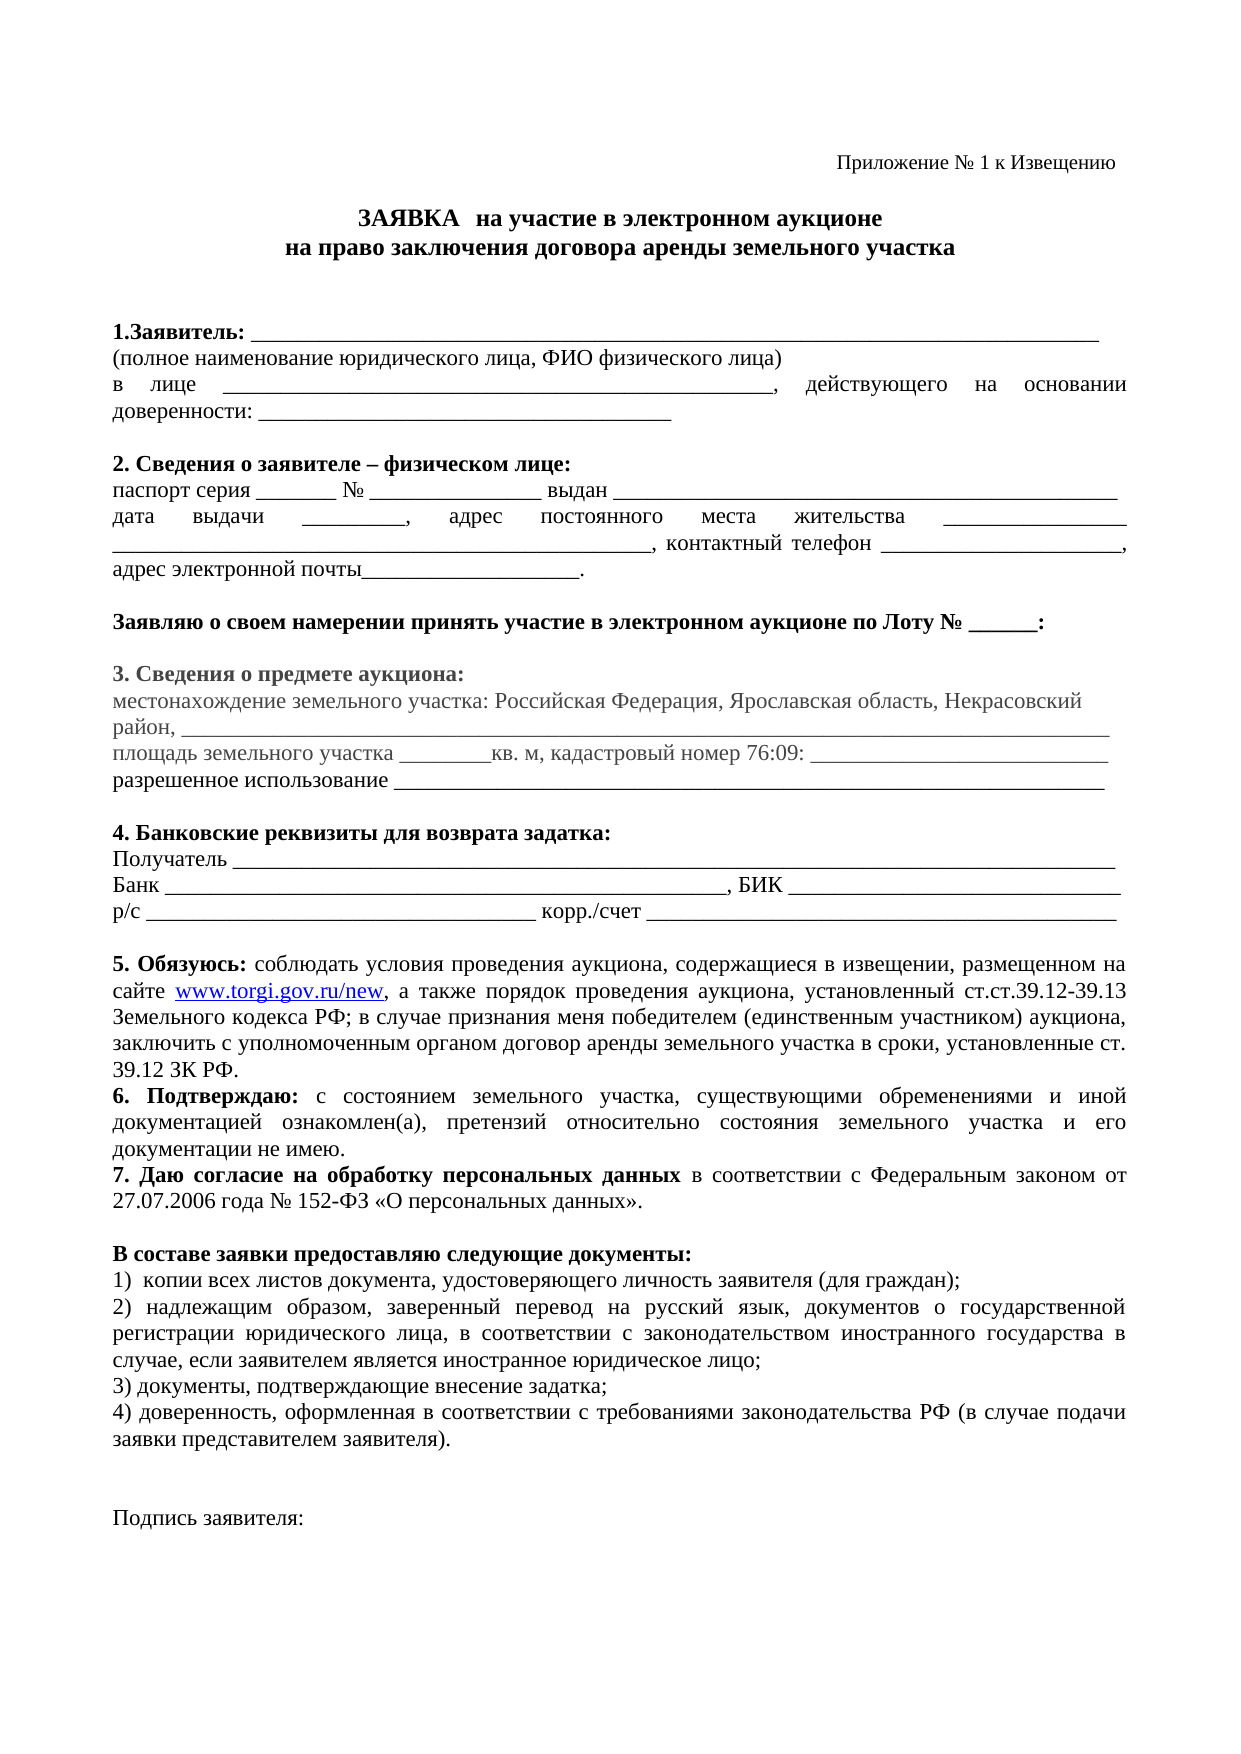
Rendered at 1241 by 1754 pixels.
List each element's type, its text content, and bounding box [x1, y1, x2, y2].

text 4. Банковские реквизиты для возврата задатка: [112, 818, 1128, 845]
text 3. Сведения о предмете аукциона: [112, 660, 1128, 687]
text 4) доверенность, оформленная в соответствии с требованиями законодательства РФ (в случае подачи заявки представителем заявителя). [112, 1398, 1128, 1451]
text 2. Сведения о заявителе – физическом лице: [112, 449, 1128, 476]
text В составе заявки предоставляю следующие документы: [112, 1240, 1128, 1267]
text на право заключения договора аренды земельного участка [112, 232, 1128, 260]
text паспорт серия _______ № _______________ выдан ____________________________________________ [112, 476, 1128, 502]
text 1) копии всех листов документа, удостоверяющего личность заявителя (для граждан); [112, 1267, 1128, 1293]
text дата выдачи _________, адрес постоянного места жительства ________________ _______________________________________________, контактный телефон _____________________, адрес электронной почты___________________. [112, 502, 1128, 581]
text р/с __________________________________ корр./счет _________________________________________ [112, 898, 1128, 924]
text (полное наименование юридического лица, ФИО физического лица) [112, 344, 1128, 371]
text 6. Подтверждаю: с состоянием земельного участка, существующими обременениями и иной документацией ознакомлен(а), претензий относительно состояния земельного участка и его документации не имею. [112, 1082, 1128, 1161]
text Подпись заявителя: [112, 1504, 1128, 1530]
text местонахождение земельного участка: Российская Федерация, Ярославская область, Некрасовский район, _________________________________________________________________________________ [112, 687, 1128, 739]
text Банк _________________________________________________, БИК _____________________________ [112, 871, 1128, 898]
text площадь земельного участка ________кв. м, кадастровый номер 76:09: __________________________ [112, 739, 1128, 766]
text ЗАЯВКА на участие в электронном аукционе [112, 203, 1128, 232]
text Заявляю о своем намерении принять участие в электронном аукционе по Лоту № ______: [112, 608, 1128, 634]
text 7. Даю согласие на обработку персональных данных в соответствии с Федеральным законом от 27.07.2006 года № 152-ФЗ «О персональных данных». [112, 1161, 1128, 1214]
text 1.Заявитель: __________________________________________________________________________ [112, 318, 1128, 344]
text Получатель _____________________________________________________________________________ [112, 845, 1128, 871]
text 2) надлежащим образом, заверенный перевод на русский язык, документов о государственной регистрации юридического лица, в соответствии с законодательством иностранного государства в случае, если заявителем является иностранное юридическое лицо; [112, 1293, 1128, 1372]
text Приложение № 1 к Извещению [112, 150, 1128, 174]
text 3) документы, подтверждающие внесение задатка; [112, 1372, 1128, 1398]
text 5. Обязуюсь: соблюдать условия проведения аукциона, содержащиеся в извещении, размещенном на сайте www.torgi.gov.ru/new, а также порядок проведения аукциона, установленный ст.ст.39.12-39.13 Земельного кодекса РФ; в случае признания меня победителем (единственным участником) аукциона, заключить с уполномоченным органом договор аренды земельного участка в сроки, установленные ст. 39.12 ЗК РФ. [112, 950, 1128, 1082]
text в лице ________________________________________________, действующего на основании доверенности: ____________________________________ [112, 371, 1128, 423]
text разрешенное использование ______________________________________________________________ [112, 766, 1128, 792]
